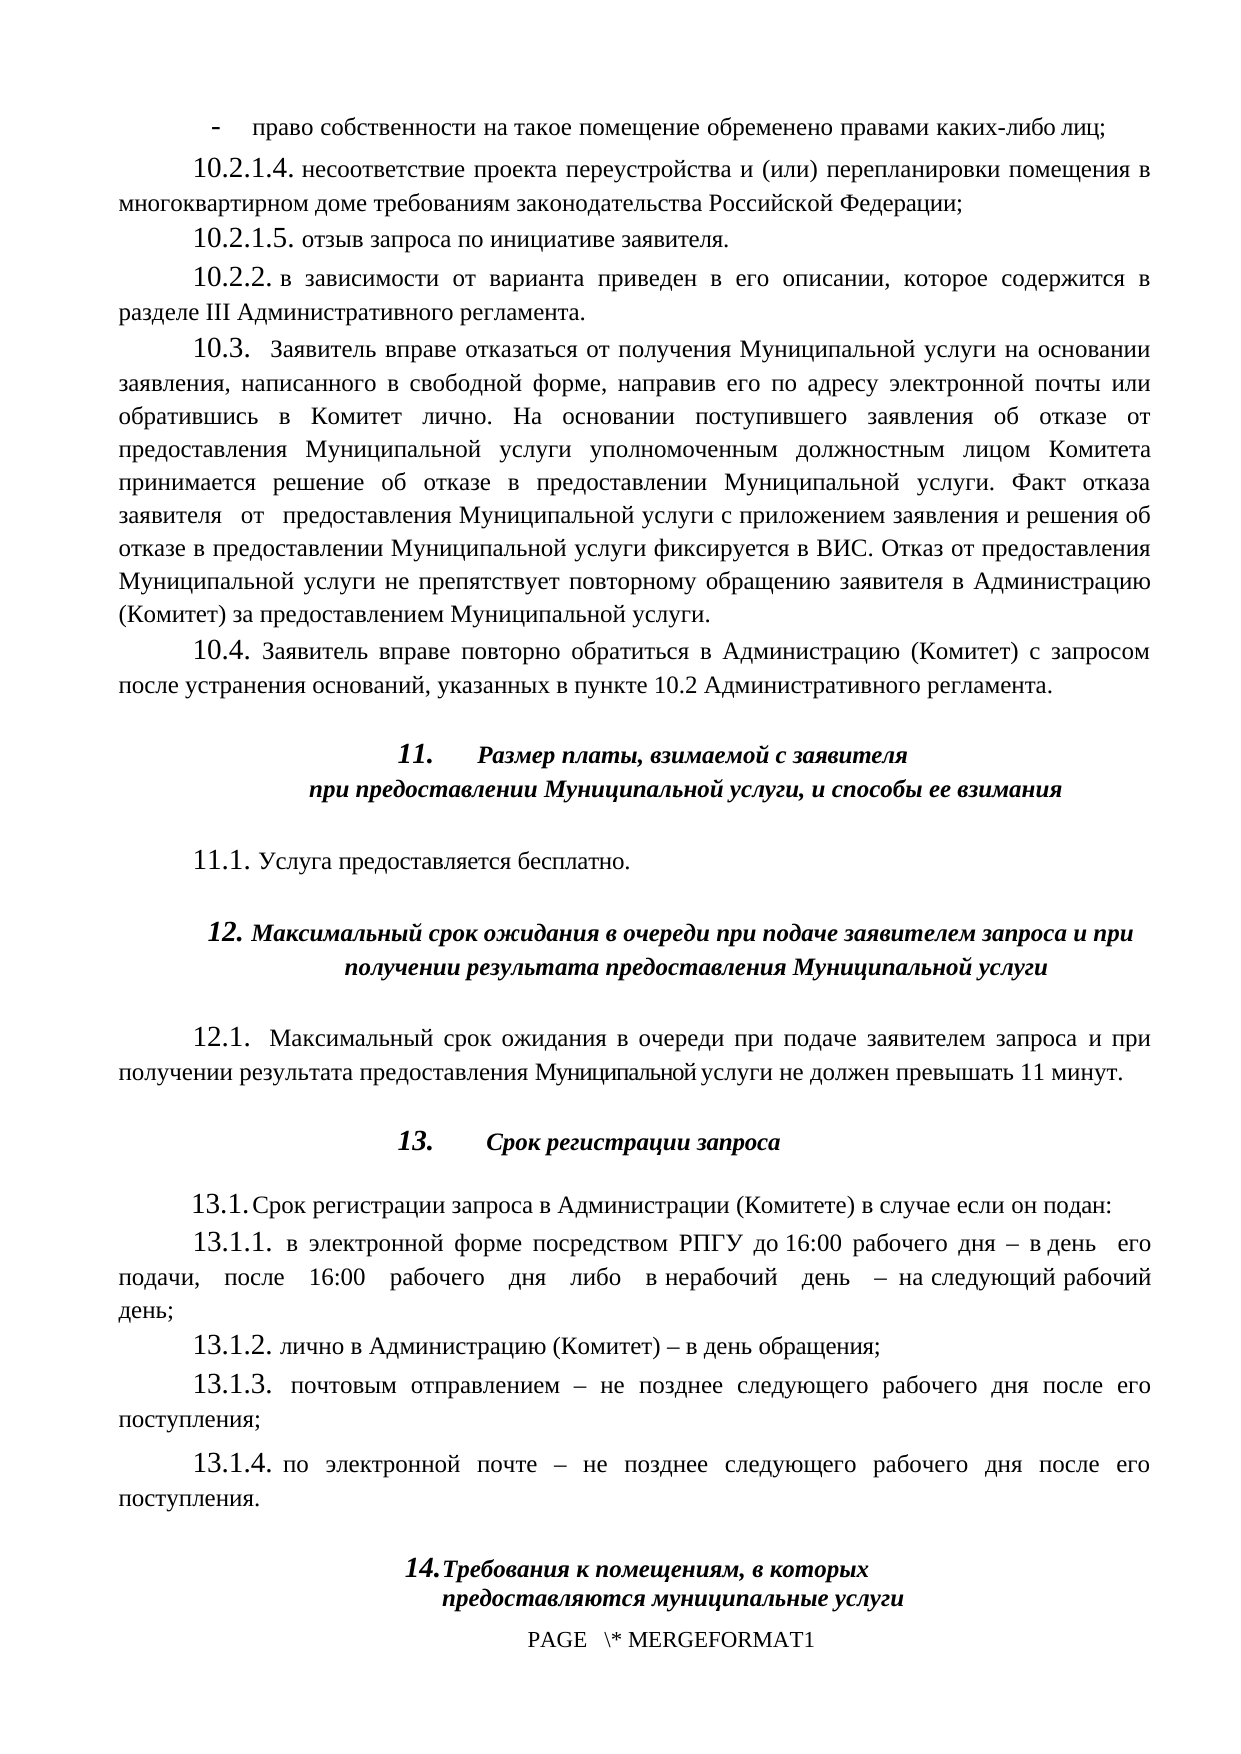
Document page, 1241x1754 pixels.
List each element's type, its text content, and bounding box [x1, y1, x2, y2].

list Срок регистрации запроса [397, 1123, 1240, 1157]
list несоответствие проекта переустройства и (или) перепланировки помещения в многоквартирном доме требованиям законодательства Российской Федерации; [118, 150, 1152, 216]
list в зависимости от варианта приведен в его описании, которое содержится в разделе III Административного регламента. [118, 259, 1151, 326]
list Требования к помещениям, в которых предоставляются муниципальные услуги [404, 1550, 928, 1612]
list Максимальный срок ожидания в очереди при подаче заявителем запроса и при получении результата предоставления Муниципальной услуги не должен превышать 11 минут. [118, 1019, 1151, 1086]
list Размер платы, взимаемой с заявителя [353, 736, 1240, 769]
list отзыв запроса по инициативе заявителя. [192, 221, 1240, 254]
list Срок регистрации запроса в Администрации (Комитете) в случае если он подан: [117, 1186, 1150, 1219]
list Заявитель вправе отказаться от получения Муниципальной услуги на основании заявления, написанного в свободной форме, направив его по адресу электронной почты или обратившись в Комитет лично. На основании поступившего заявления об отказе от предоставления Муниципальной услуги уполномоченным должностным лицом Комитета принимается решение об отказе в предоставлении Муниципальной услуги. Факт отказа заявителя от предоставления Муниципальной услуги с приложением заявления и решения об отказе в предоставлении Муниципальной услуги фиксируется в ВИС. Отказ от предоставления Муниципальной услуги не препятствует повторному обращению заявителя в Администрацию (Комитет) за предоставлением Муниципальной услуги. [118, 330, 1152, 628]
list Услуга предоставляется бесплатно. [192, 842, 1240, 876]
list Максимальный срок ожидания в очереди при подаче заявителем запроса и при получении результата предоставления Муниципальной услуги [198, 914, 1145, 981]
list по электронной почте – не позднее следующего рабочего дня после его поступления. [118, 1445, 1151, 1512]
list Заявитель вправе повторно обратиться в Администрацию (Комитет) с запросом после устранения оснований, указанных в пункте 10.2 Административного регламента. [118, 632, 1151, 698]
list лично в Администрацию (Комитет) – в день обращения; [192, 1328, 1240, 1362]
list почтовым отправлением – не позднее следующего рабочего дня после его поступления; [118, 1367, 1152, 1433]
text при предоставлении Муниципальной услуги, и способы ее взимания [309, 774, 1240, 803]
list право собственности на такое помещение обременено правами каких-либо лиц; [211, 108, 1240, 142]
list в электронной форме посредством РПГУ до 16:00 рабочего дня – в день его подачи, после 16:00 рабочего дня либо в нерабочий день – на следующий рабочий день; [118, 1224, 1152, 1324]
